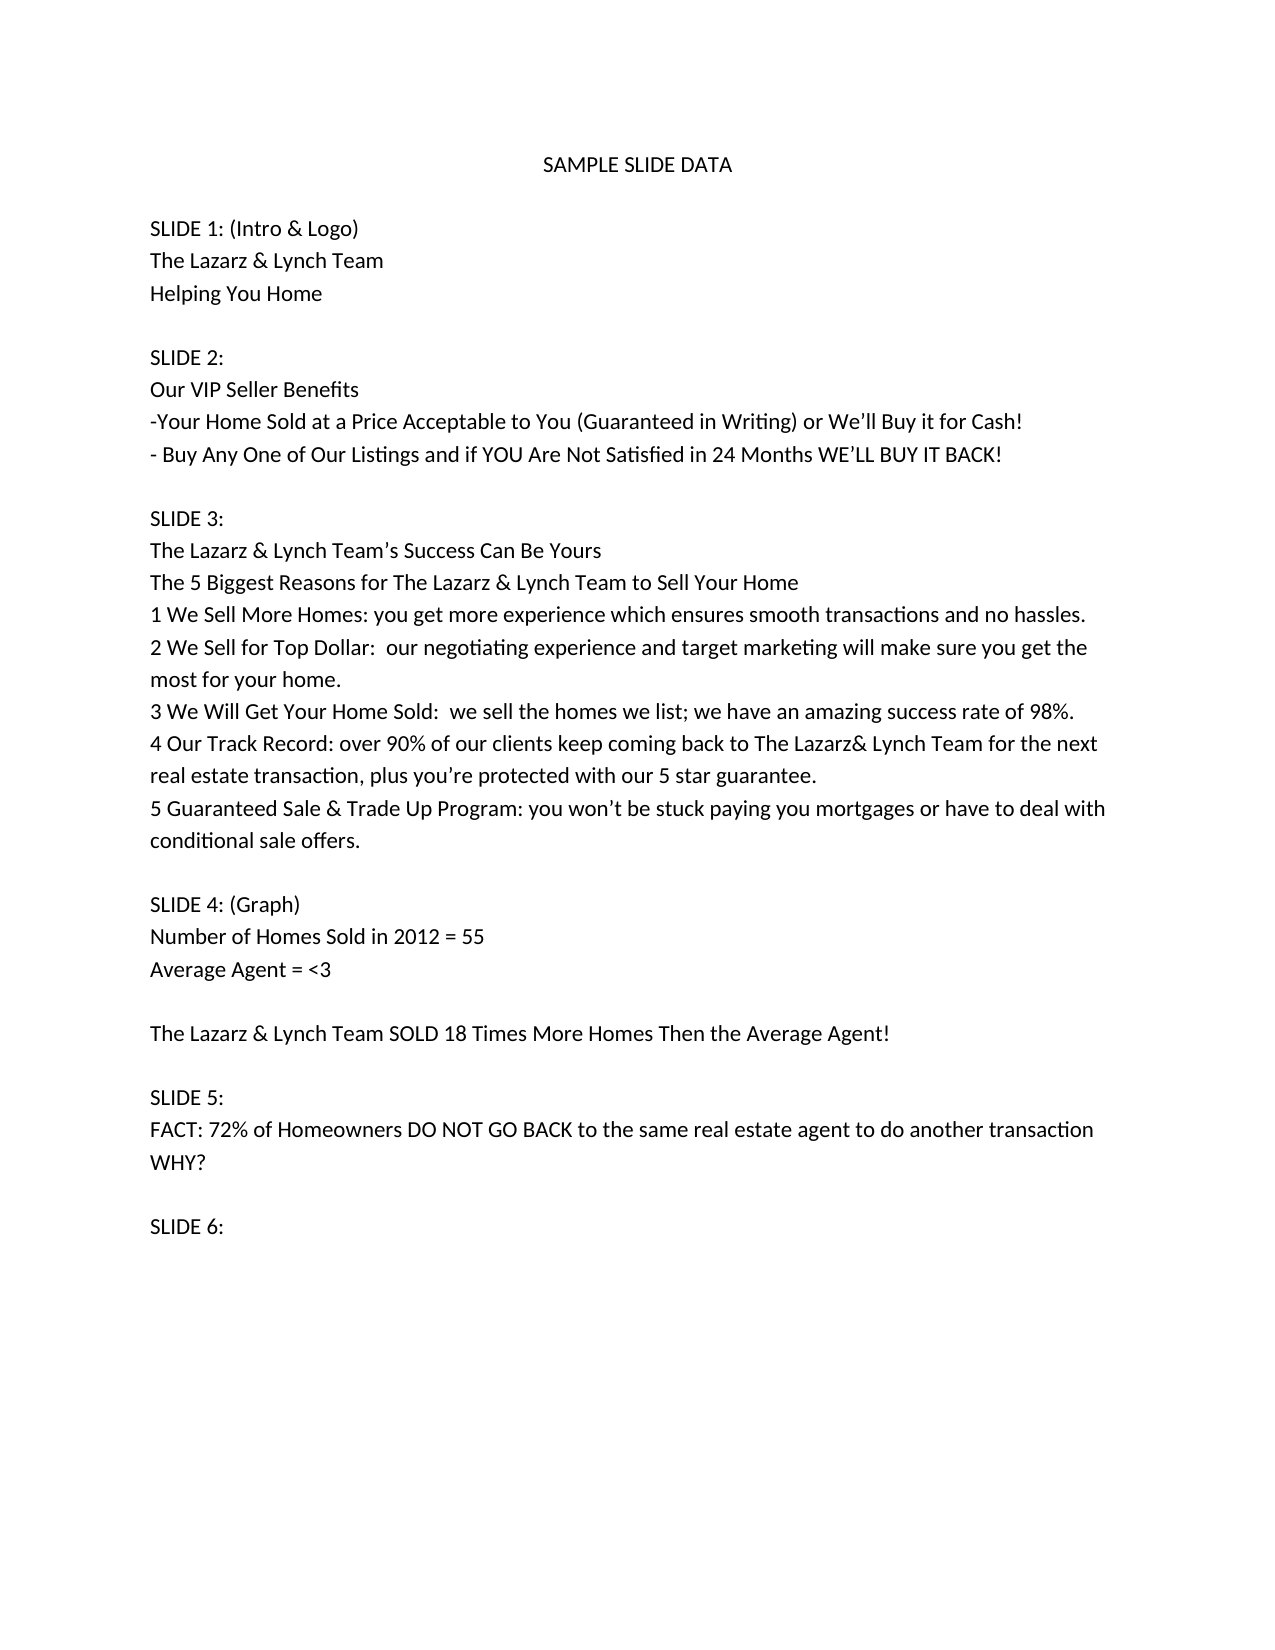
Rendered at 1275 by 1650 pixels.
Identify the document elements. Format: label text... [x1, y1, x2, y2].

text The Lazarz & Lynch Team’s Success Can Be Yours [150, 536, 1125, 564]
text SLIDE 3: [150, 504, 1125, 532]
text The Lazarz & Lynch Team SOLD 18 Times More Homes Then the Average Agent! [150, 1019, 1125, 1047]
text SLIDE 2: [150, 343, 1125, 371]
text Number of Homes Sold in 2012 = 55 [150, 922, 1125, 951]
text SLIDE 1: (Intro & Logo) [150, 214, 1125, 242]
text SLIDE 5: [150, 1083, 1125, 1111]
text The Lazarz & Lynch Team [150, 247, 1125, 274]
text 4 Our Track Record: over 90% of our clients keep coming back to The Lazarz& Lynch Team for the next real estate transaction, plus you’re protected with our 5 star guarantee. [150, 729, 1125, 789]
text SLIDE 4: (Graph) [150, 890, 1125, 918]
text The 5 Biggest Reasons for The Lazarz & Lynch Team to Sell Your Home [150, 568, 1125, 596]
text SAMPLE SLIDE DATA [150, 150, 1125, 178]
text SLIDE 6: [150, 1212, 1125, 1240]
text 1 We Sell More Homes: you get more experience which ensures smooth transactions and no hassles. [150, 601, 1125, 629]
text FACT: 72% of Homeowners DO NOT GO BACK to the same real estate agent to do another transaction [150, 1116, 1125, 1144]
text Our VIP Seller Benefits [150, 375, 1125, 403]
text -Your Home Sold at a Price Acceptable to You (Guaranteed in Writing) or We’ll Buy it for Cash! [150, 407, 1125, 436]
text Helping You Home [150, 279, 1125, 307]
text WHY? [150, 1148, 1125, 1176]
text 2 We Sell for Top Dollar: our negotiating experience and target marketing will make sure you get the most for your home. [150, 633, 1125, 693]
text Average Agent = <3 [150, 955, 1125, 983]
text 3 We Will Get Your Home Sold: we sell the homes we list; we have an amazing success rate of 98%. [150, 697, 1125, 725]
text - Buy Any One of Our Listings and if YOU Are Not Satisfied in 24 Months WE’LL BUY IT BACK! [150, 440, 1125, 468]
text 5 Guaranteed Sale & Trade Up Program: you won’t be stuck paying you mortgages or have to deal with conditional sale offers. [150, 794, 1125, 854]
